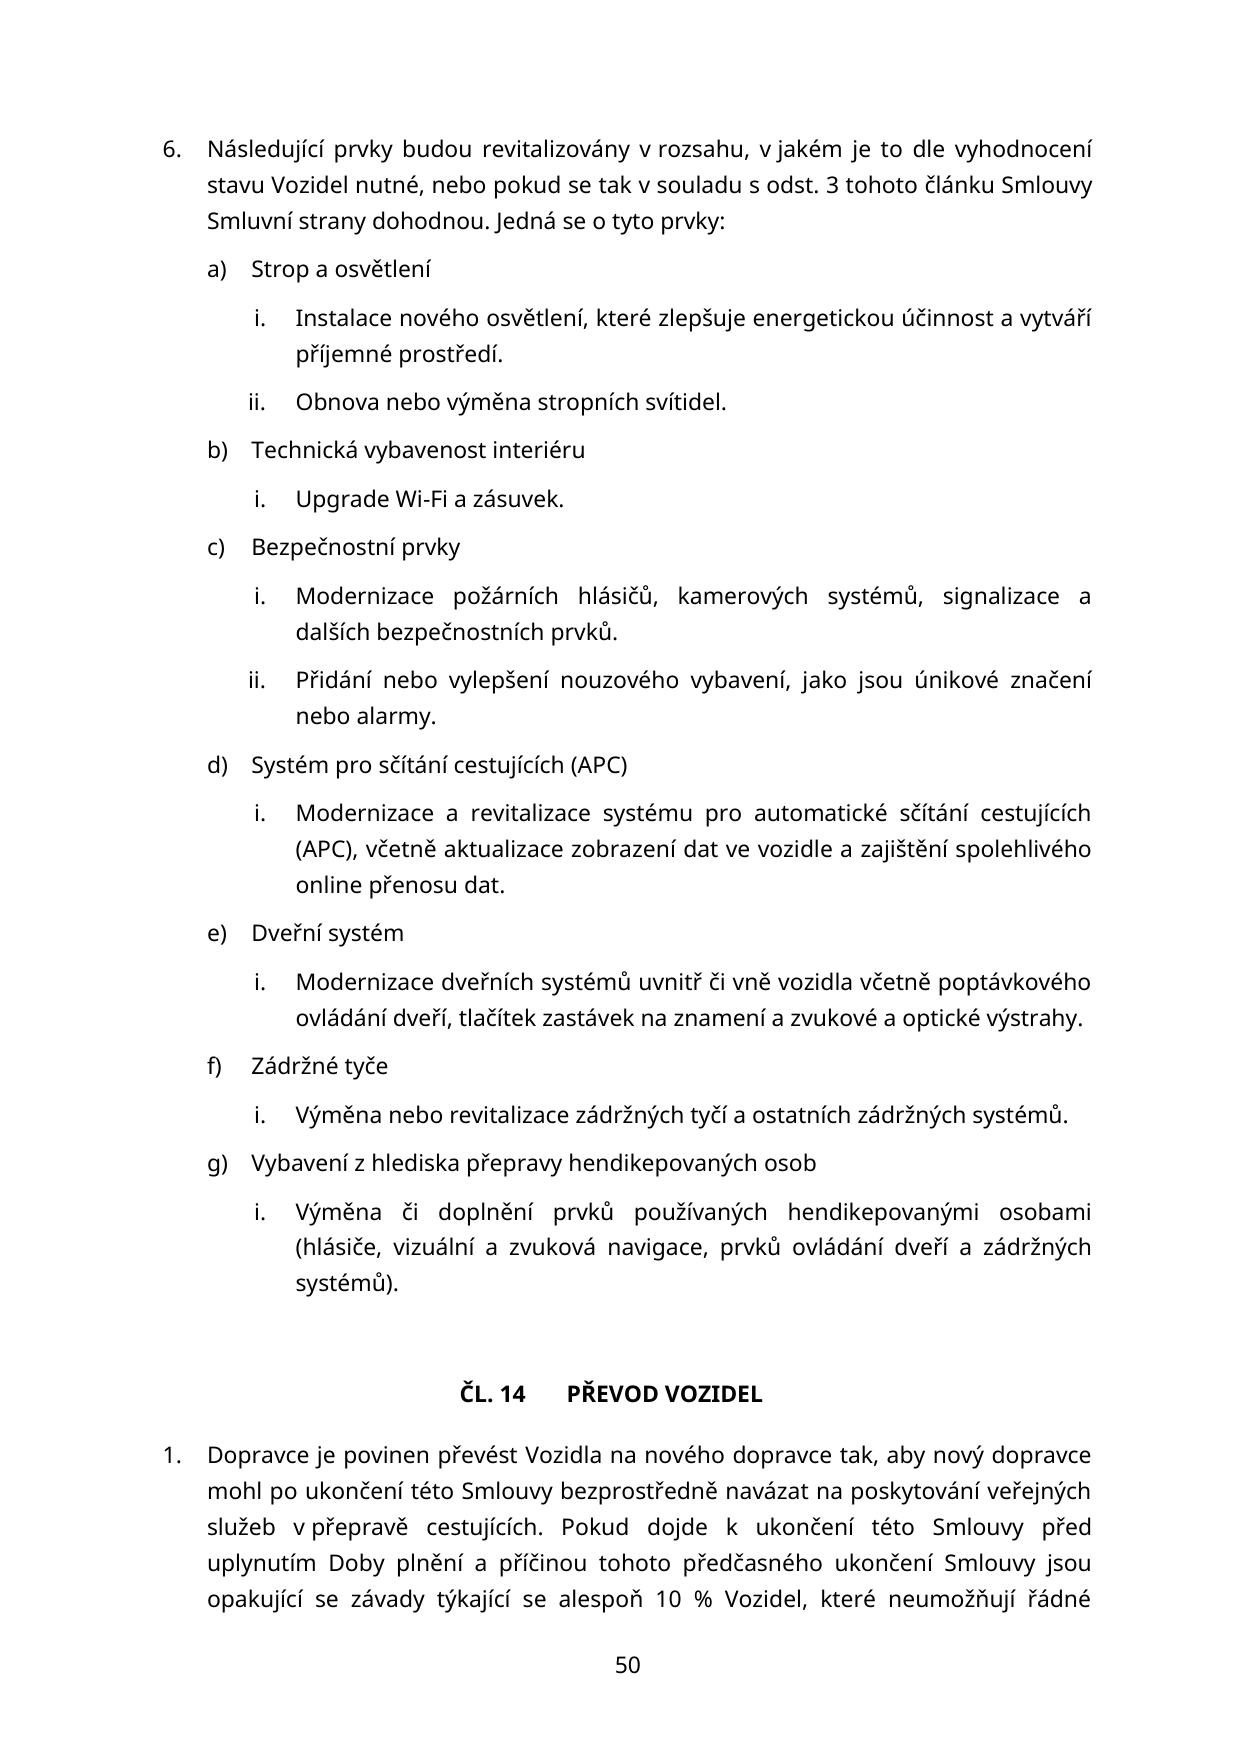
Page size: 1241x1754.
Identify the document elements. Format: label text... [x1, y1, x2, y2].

list Upgrade Wi-Fi a zásuvek. [266, 483, 1093, 514]
list Bezpečnostní prvky [207, 531, 1093, 563]
list Modernizace požárních hlásičů, kamerových systémů, signalizace a dalších bezpečnostních prvků. [266, 580, 1093, 647]
list Výměna či doplnění prvků používaných hendikepovanými osobami (hlásiče, vizuální a zvuková navigace, prvků ovládání dveří a zádržných systémů). [266, 1195, 1093, 1298]
list Obnova nebo výměna stropních svítidel. [266, 386, 1093, 417]
list Přidání nebo vylepšení nouzového vybavení, jako jsou únikové značení nebo alarmy. [266, 664, 1093, 731]
list Modernizace dveřních systémů uvnitř či vně vozidla včetně poptávkového ovládání dveří, tlačítek zastávek na znamení a zvukové a optické výstrahy. [266, 966, 1093, 1033]
list Dveřní systém [207, 917, 1093, 948]
list Následující prvky budou revitalizovány v rozsahu, v jakém je to dle vyhodnocení stavu Vozidel nutné, nebo pokud se tak v souladu s odst. 3 tohoto článku Smlouvy Smluvní strany dohodnou. Jedná se o tyto prvky: [162, 133, 1093, 236]
list Strop a osvětlení [207, 253, 1093, 284]
list Zádržné tyče [207, 1050, 1093, 1081]
list Instalace nového osvětlení, které zlepšuje energetickou účinnost a vytváří příjemné prostředí. [266, 302, 1093, 369]
list Technická vybavenost interiéru [207, 434, 1093, 466]
list Vybavení z hlediska přepravy hendikepovaných osob [207, 1147, 1093, 1178]
subtitle PŘEVOD VOZIDEL [162, 1378, 1093, 1409]
list Systém pro sčítání cestujících (APC) [207, 748, 1093, 780]
list Modernizace a revitalizace systému pro automatické sčítání cestujících (APC), včetně aktualizace zobrazení dat ve vozidle a zajištění spolehlivého online přenosu dat. [266, 797, 1093, 900]
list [162, 1439, 1093, 1614]
list Výměna nebo revitalizace zádržných tyčí a ostatních zádržných systémů. [266, 1098, 1093, 1130]
